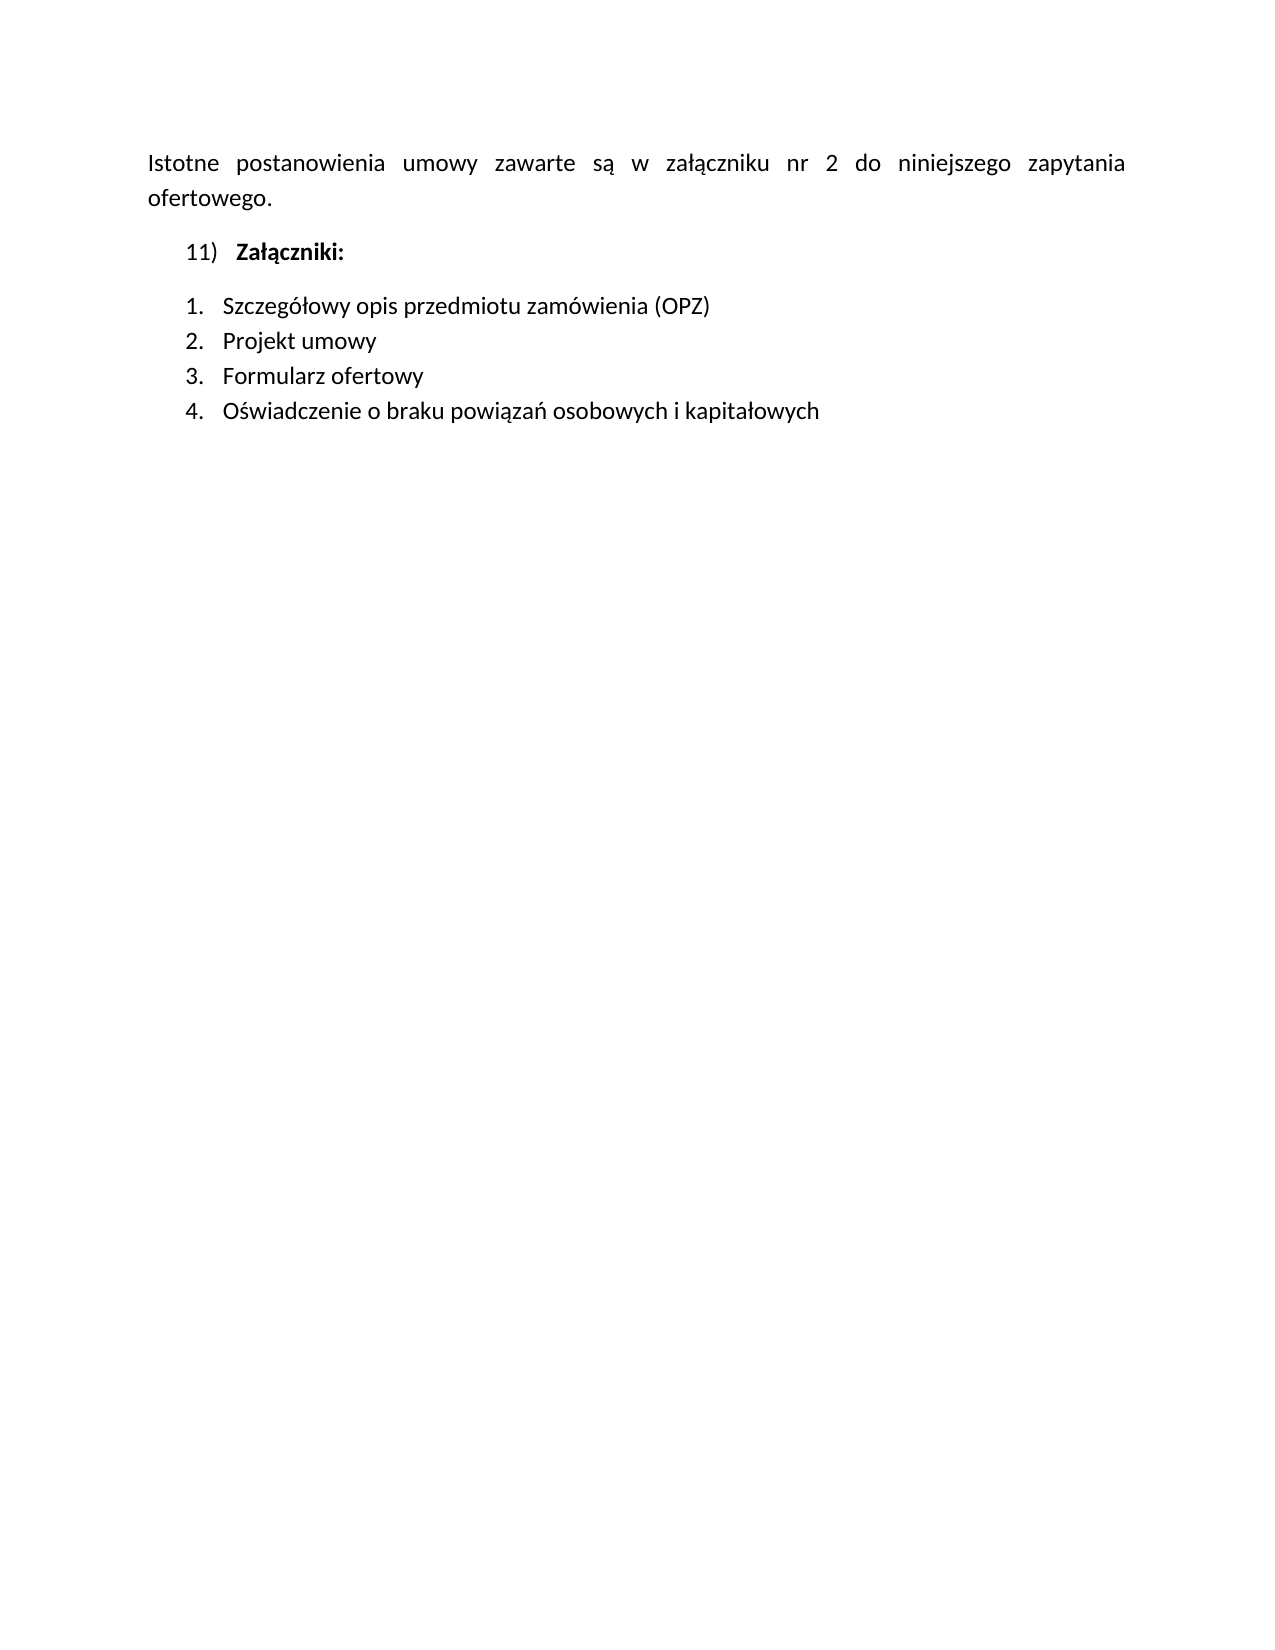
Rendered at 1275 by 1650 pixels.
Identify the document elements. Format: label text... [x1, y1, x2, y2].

list Projekt umowy [185, 325, 1127, 356]
list Szczegółowy opis przedmiotu zamówienia (OPZ) [185, 290, 1127, 321]
text Istotne postanowienia umowy zawarte są w załączniku nr 2 do niniejszego zapytania ofertowego. [148, 148, 1127, 213]
list Oświadczenie o braku powiązań osobowych i kapitałowych [185, 395, 1127, 426]
list Załączniki: [185, 236, 1127, 267]
list Formularz ofertowy [185, 360, 1127, 391]
